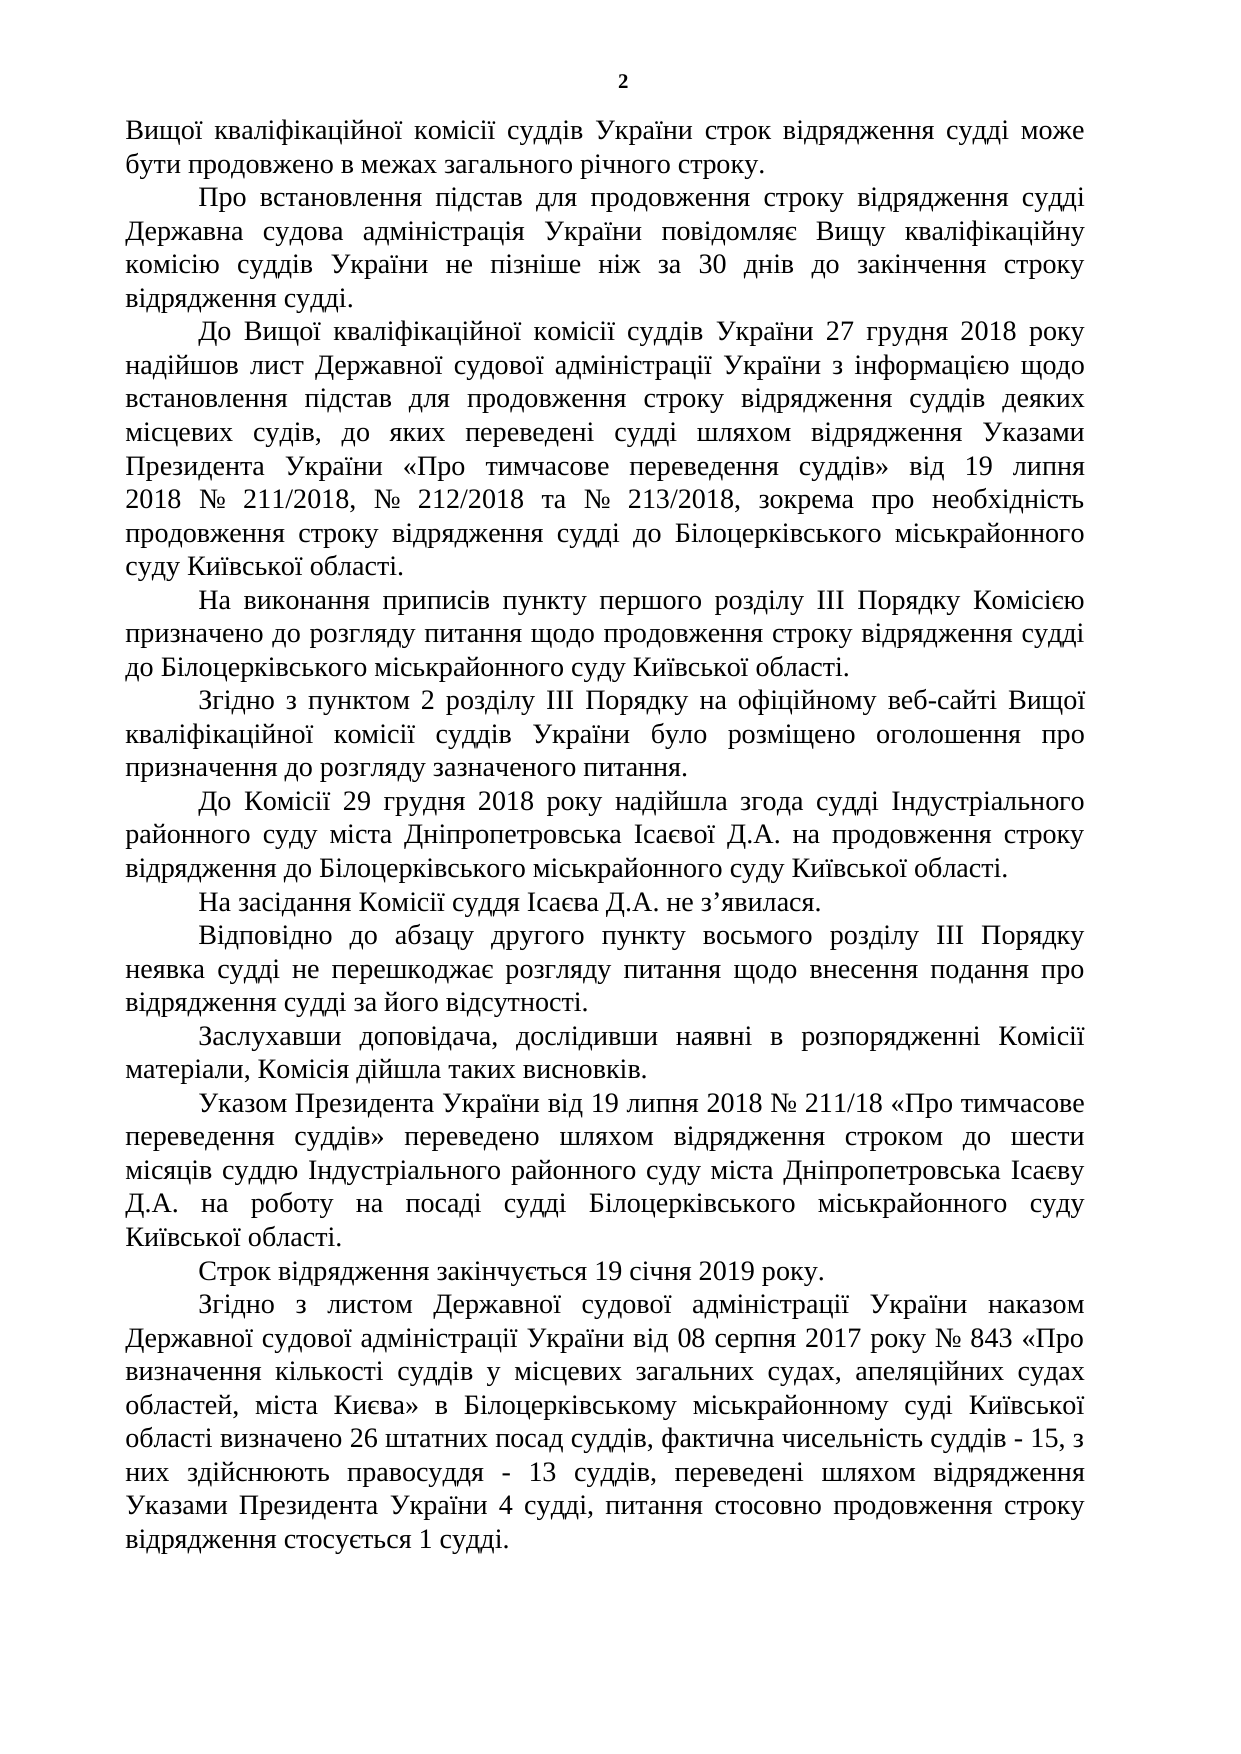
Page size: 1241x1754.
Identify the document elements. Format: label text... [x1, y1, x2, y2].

text На виконання приписів пункту першого розділу III Порядку Комісією призначено до розгляду питання щодо продовження строку відрядження судді до Білоцерківського міськрайонного суду Київської області. [125, 582, 1086, 683]
text На засідання Комісії суддя Ісаєва Д.А. не з’явилася. [125, 884, 1088, 918]
text Вищої кваліфікаційної комісії суддів України строк відрядження судді може бути продовжено в межах загального річного строку. [125, 113, 1086, 180]
text Строк відрядження закінчується 19 січня 2019 року. [125, 1253, 1088, 1287]
text До Комісії 29 грудня 2018 року надійшла згода судді Індустріального районного суду міста Дніпропетровська Ісаєвої Д.А. на продовження строку відрядження до Білоцерківського міськрайонного суду Київської області. [125, 783, 1086, 884]
text Указом Президента України від 19 липня 2018 № 211/18 «Про тимчасове переведення суддів» переведено шляхом відрядження строком до шести місяців суддю Індустріального районного суду міста Дніпропетровська Ісаєву Д.А. на роботу на посаді судді Білоцерківського міськрайонного суду Київської області. [125, 1085, 1086, 1253]
text Згідно з пунктом 2 розділу III Порядку на офіційному веб-сайті Вищої кваліфікаційної комісії суддів України було розміщено оголошення про призначення до розгляду зазначеного питання. [125, 683, 1086, 783]
text Згідно з листом Державної судової адміністрації України наказом Державної судової адміністрації України від 08 серпня 2017 року № 843 «Про визначення кількості суддів у місцевих загальних судах, апеляційних судах областей, міста Києва» в Білоцерківському міськрайонному суді Київської області визначено 26 штатних посад суддів, фактична чисельність суддів - 15, з них здійснюють правосуддя - 13 суддів, переведені шляхом відрядження Указами Президента України 4 судді, питання стосовно продовження строку відрядження стосується 1 судді. [125, 1287, 1086, 1555]
text Про встановлення підстав для продовження строку відрядження судді Державна судова адміністрація України повідомляє Вищу кваліфікаційну комісію суддів України не пізніше ніж за 30 днів до закінчення строку відрядження судді. [125, 180, 1086, 314]
text Відповідно до абзацу другого пункту восьмого розділу III Порядку неявка судді не перешкоджає розгляду питання щодо внесення подання про відрядження судді за його відсутності. [125, 918, 1086, 1018]
text До Вищої кваліфікаційної комісії суддів України 27 грудня 2018 року надійшов лист Державної судової адміністрації України з інформацією щодо встановлення підстав для продовження строку відрядження суддів деяких місцевих судів, до яких переведені судді шляхом відрядження Указами Президента України «Про тимчасове переведення суддів» від 19 липня 2018 № 211/2018, № 212/2018 та № 213/2018, зокрема про необхідність продовження строку відрядження судді до Білоцерківського міськрайонного суду Київської області. [125, 314, 1086, 582]
text Заслухавши доповідача, дослідивши наявні в розпорядженні Комісії матеріали, Комісія дійшла таких висновків. [125, 1018, 1086, 1085]
